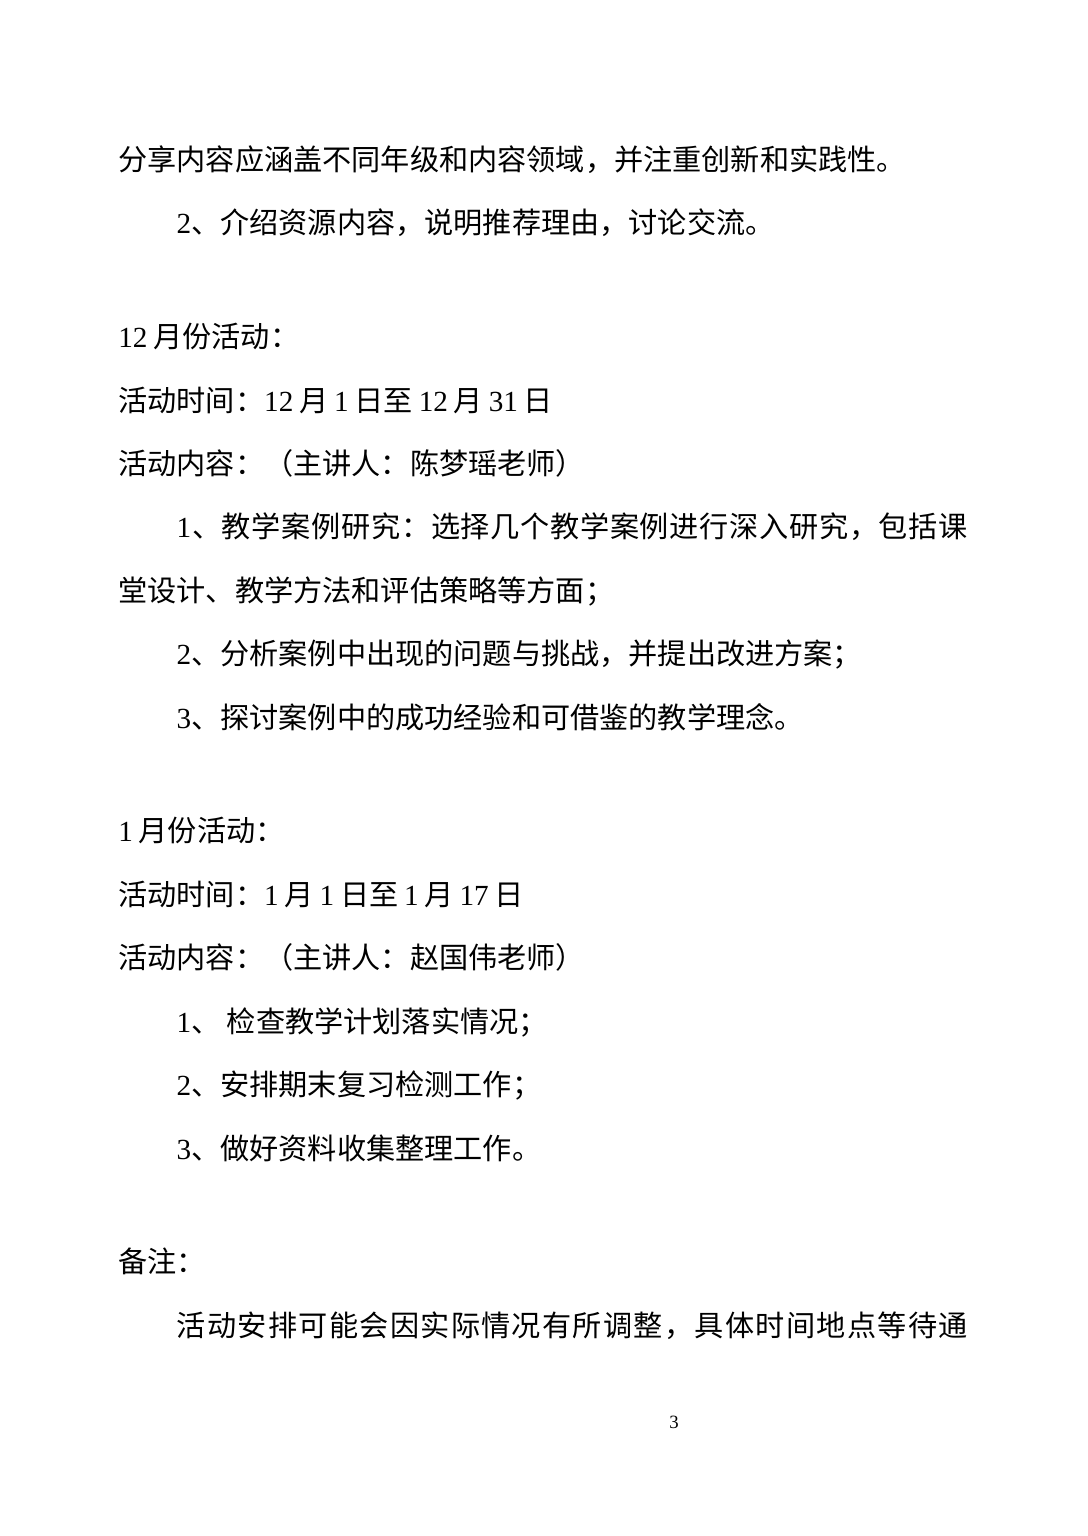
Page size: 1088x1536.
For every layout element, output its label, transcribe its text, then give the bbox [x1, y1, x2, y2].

text 活动时间：1月1日至1月17日 [118, 871, 969, 914]
text 3、探讨案例中的成功经验和可借鉴的教学理念。 [118, 694, 969, 737]
text 1、教学案例研究：选择几个教学案例进行深入研究，包括课堂设计、教学方法和评估策略等方面； [118, 504, 969, 610]
text 活动内容：（主讲人：陈梦瑶老师） [118, 441, 969, 483]
list 1、 检查教学计划落实情况； [118, 998, 969, 1041]
text 备注： [118, 1239, 969, 1281]
text 活动时间：12月1日至12月31日 [118, 377, 969, 419]
text 2、介绍资源内容，说明推荐理由，讨论交流。 [118, 200, 969, 242]
text 分享内容应涵盖不同年级和内容领域，并注重创新和实践性。 [118, 136, 969, 179]
list 2、安排期末复习检测工作； [118, 1062, 969, 1104]
text 12月份活动： [118, 314, 969, 356]
text 2、分析案例中出现的问题与挑战，并提出改进方案； [118, 631, 969, 673]
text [118, 1302, 969, 1345]
text 活动内容：（主讲人：赵国伟老师） [118, 935, 969, 977]
text 1月份活动： [118, 808, 969, 850]
list 3、做好资料收集整理工作。 [118, 1125, 969, 1167]
